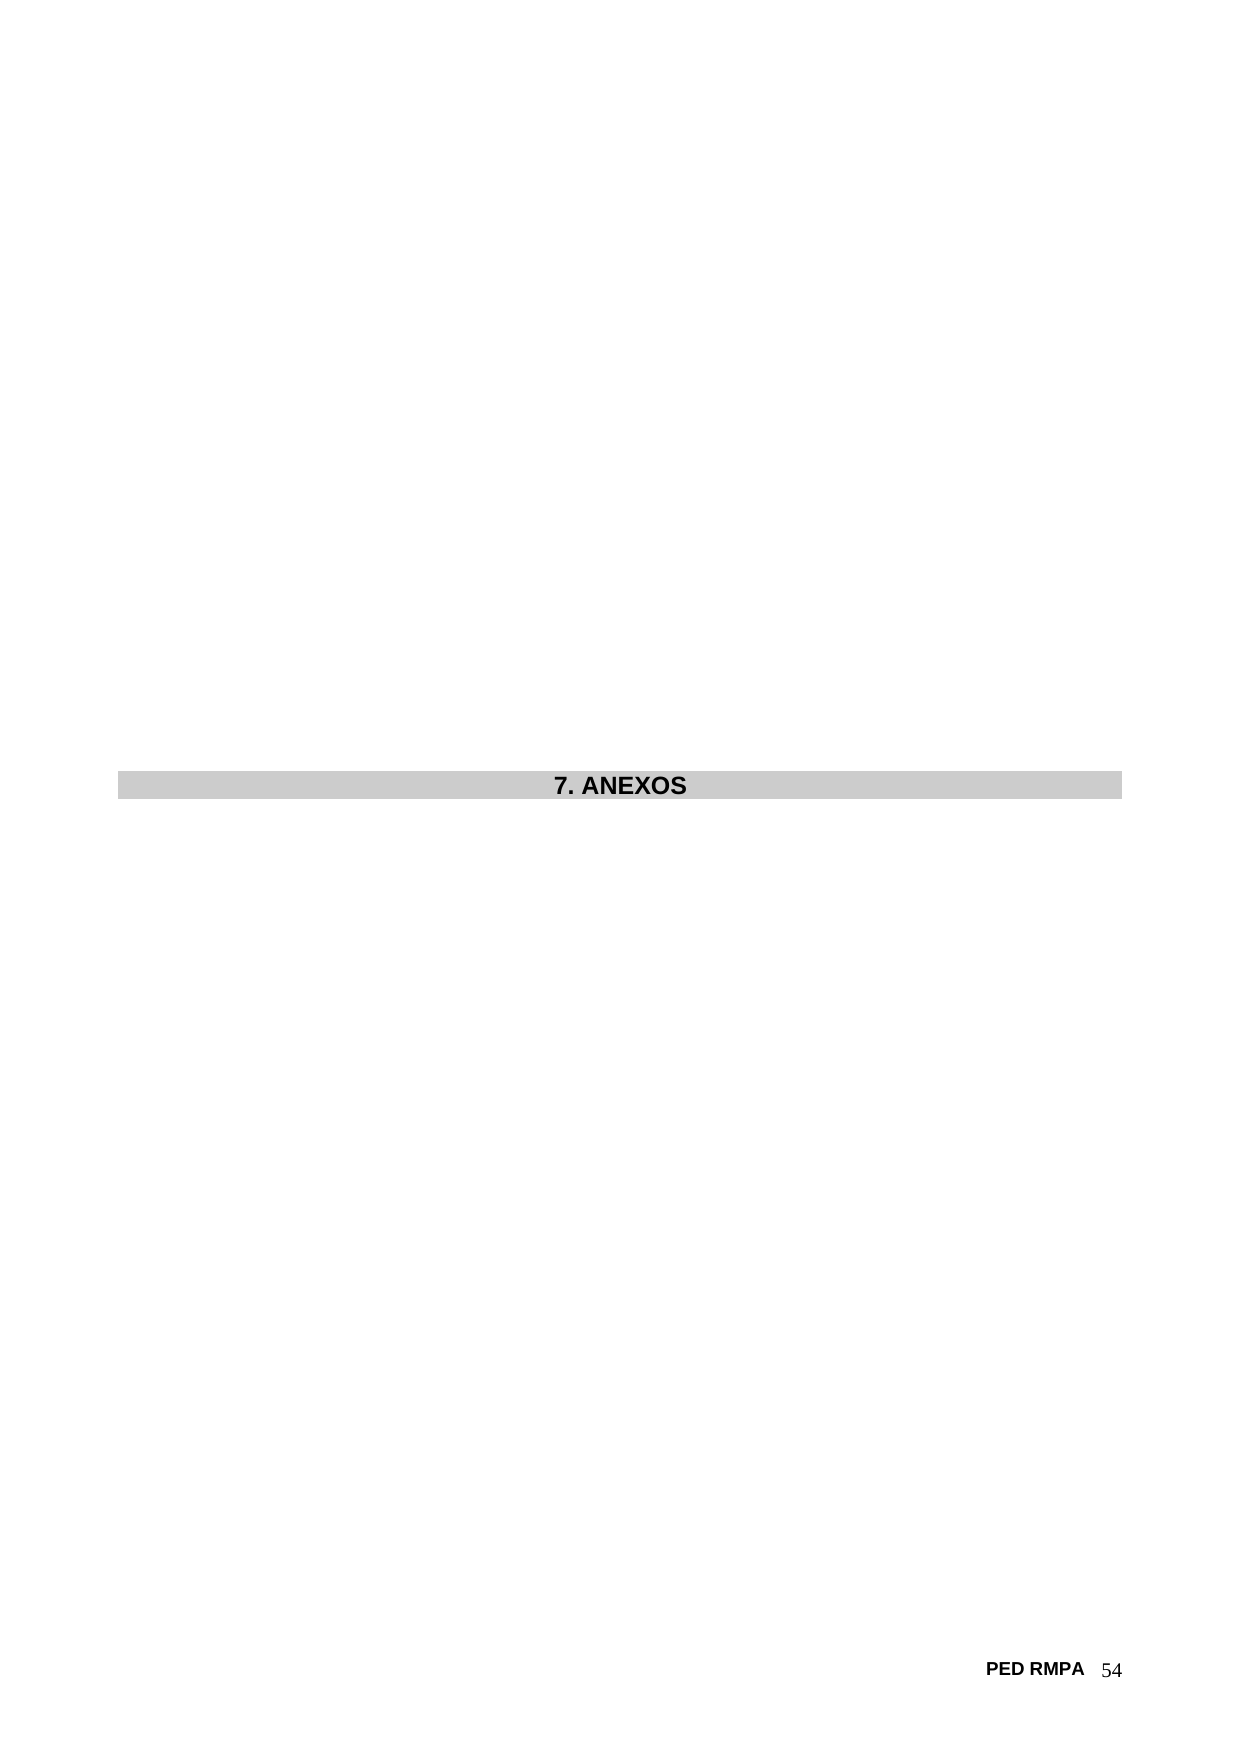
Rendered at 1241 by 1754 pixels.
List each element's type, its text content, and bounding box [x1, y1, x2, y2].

text 7. ANEXOS [118, 771, 1122, 799]
